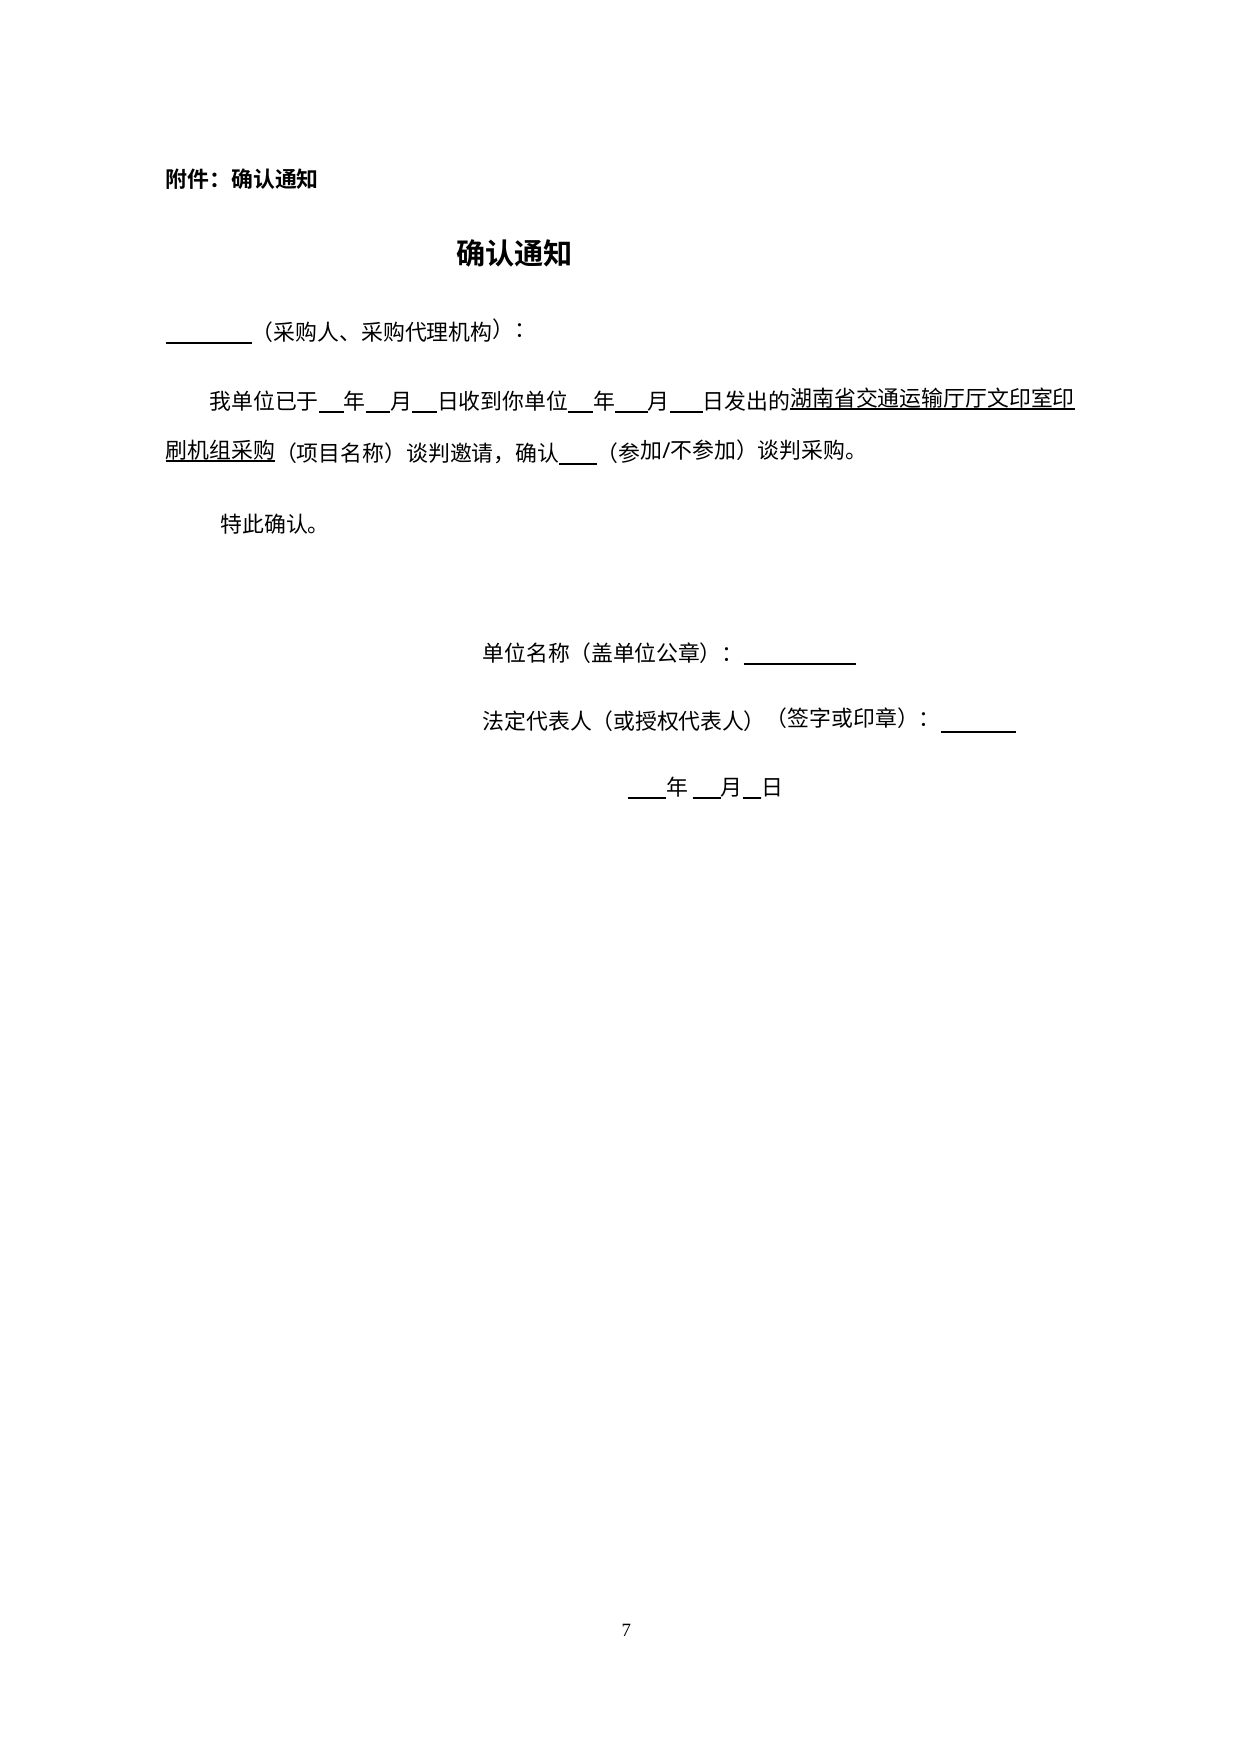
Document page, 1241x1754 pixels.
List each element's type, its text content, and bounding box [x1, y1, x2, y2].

subtitle 附件：确认通知 [165, 162, 1087, 194]
text 法定代表人（或授权代表人）（签字或印章）： [482, 701, 1089, 736]
text 确认通知 [165, 226, 689, 273]
text 年 月 日 [627, 770, 1089, 801]
text 我单位已于 年 月 日收到你单位 年 月 日发出的湖南省交通运输厅厅文印室印刷机组采购（项目名称）谈判邀请，确认 （参加/不参加）谈判采购。 [165, 381, 1089, 468]
text 单位名称（盖单位公章）： [482, 633, 1089, 668]
text （采购人、采购代理机构）： [165, 312, 1089, 347]
text 特此确认。 [216, 501, 333, 539]
